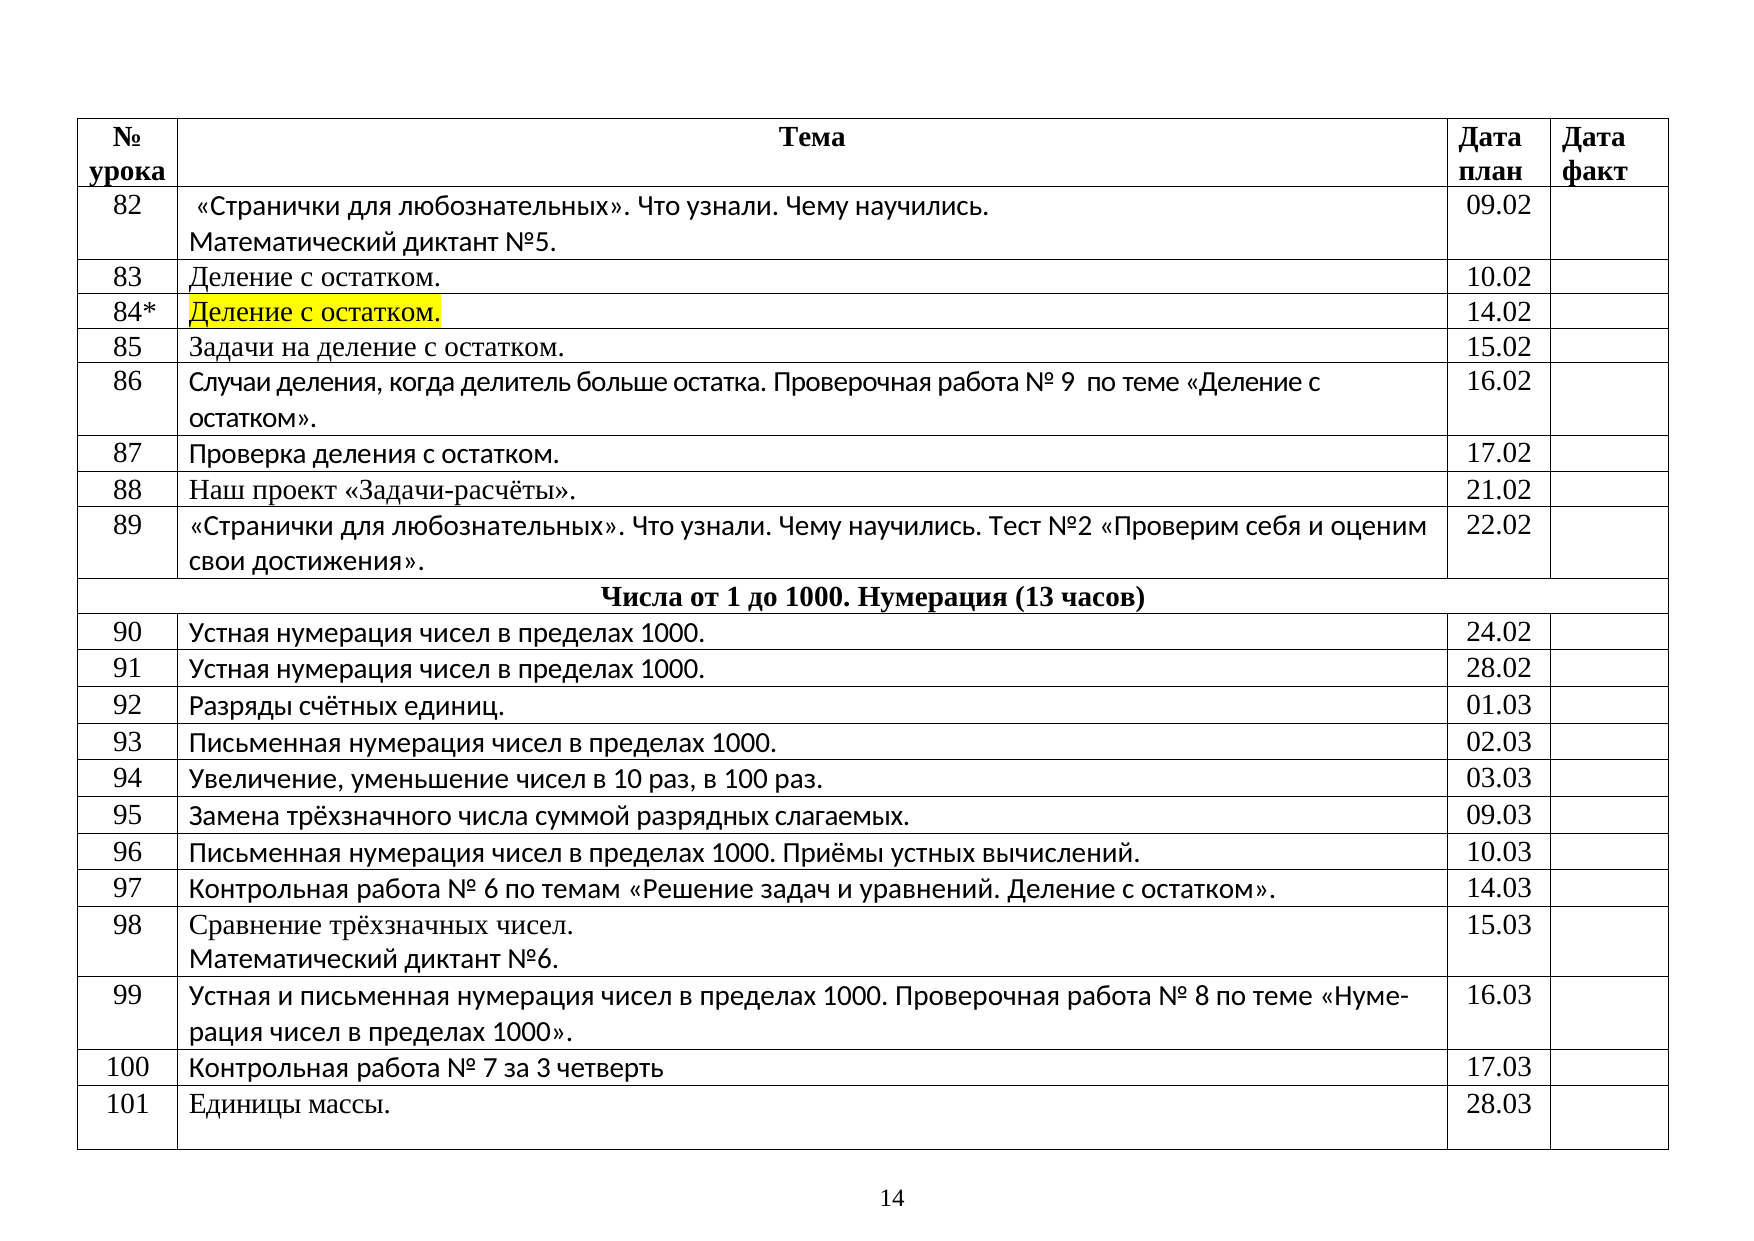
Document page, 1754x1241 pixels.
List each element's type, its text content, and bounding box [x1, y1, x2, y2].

table_cell 02.03 [1448, 724, 1550, 759]
table_cell 24.02 [1448, 614, 1550, 649]
table_cell 91 [78, 650, 177, 686]
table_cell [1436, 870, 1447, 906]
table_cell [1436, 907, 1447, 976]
table_cell [1551, 834, 1668, 869]
table_cell 94 [78, 760, 177, 796]
table_cell [1551, 187, 1668, 258]
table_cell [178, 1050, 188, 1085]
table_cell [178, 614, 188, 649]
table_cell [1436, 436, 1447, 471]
table_cell [1551, 977, 1668, 1048]
table_cell 96 [78, 834, 177, 869]
table_cell 84* [78, 294, 177, 328]
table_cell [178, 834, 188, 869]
table_cell 89 [78, 507, 177, 578]
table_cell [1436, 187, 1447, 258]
table_cell 83 [78, 260, 177, 293]
table_cell [1551, 907, 1668, 976]
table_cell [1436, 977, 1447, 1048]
table_cell [1551, 436, 1668, 471]
table_cell [1551, 797, 1668, 833]
table_header № урока [78, 119, 177, 186]
table_cell [1551, 260, 1668, 293]
table_cell 15.02 [1448, 329, 1550, 362]
table_cell 09.02 [1448, 187, 1550, 258]
table_cell [1551, 363, 1668, 434]
table_cell 01.03 [1448, 687, 1550, 723]
table_cell Числа от 1 до 1000. Нумерация (13 часов) [78, 579, 1668, 613]
table_cell 03.03 [1448, 760, 1550, 796]
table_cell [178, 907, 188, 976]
table_cell 101 [78, 1086, 177, 1148]
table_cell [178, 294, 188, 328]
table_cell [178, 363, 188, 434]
table_header Дата план [1448, 119, 1550, 186]
table_cell [1551, 329, 1668, 362]
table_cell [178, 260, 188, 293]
table_cell 95 [78, 797, 177, 833]
table_cell 93 [78, 724, 177, 759]
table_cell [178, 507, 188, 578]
table_cell 86 [78, 363, 177, 434]
table_cell 15.03 [1448, 907, 1550, 976]
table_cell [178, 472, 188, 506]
table_header Дата факт [1551, 119, 1668, 186]
table_cell 16.02 [1448, 363, 1550, 434]
table_cell 97 [78, 870, 177, 906]
table_cell 88 [78, 472, 177, 506]
table_cell 28.02 [1448, 650, 1550, 686]
table_cell 98 [78, 907, 177, 976]
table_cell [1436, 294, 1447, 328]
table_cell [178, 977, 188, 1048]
table_cell 17.03 [1448, 1050, 1550, 1085]
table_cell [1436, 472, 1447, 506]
table_cell 10.02 [1448, 260, 1550, 293]
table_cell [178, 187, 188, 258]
table_cell Задачи на деление с остатком. [178, 329, 1447, 362]
table_cell [1551, 724, 1668, 759]
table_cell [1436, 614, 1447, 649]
table_cell [1551, 650, 1668, 686]
table_cell [1551, 614, 1668, 649]
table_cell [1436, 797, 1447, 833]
table_cell 16.03 [1448, 977, 1550, 1048]
table_cell 100 [78, 1050, 177, 1085]
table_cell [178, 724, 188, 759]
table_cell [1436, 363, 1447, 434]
table_cell [1551, 687, 1668, 723]
table_cell 10.03 [1448, 834, 1550, 869]
table_cell 92 [78, 687, 177, 723]
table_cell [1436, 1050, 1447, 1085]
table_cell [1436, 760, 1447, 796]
table_cell [1551, 294, 1668, 328]
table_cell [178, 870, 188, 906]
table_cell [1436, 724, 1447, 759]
table_cell 82 [78, 187, 177, 258]
table_cell [1551, 472, 1668, 506]
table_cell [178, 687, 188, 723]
table_cell 85 [78, 329, 177, 362]
table_cell 28.03 [1448, 1086, 1550, 1148]
table_cell [1551, 760, 1668, 796]
table_cell 21.02 [1448, 472, 1550, 506]
table_cell 90 [78, 614, 177, 649]
table_cell [1551, 507, 1668, 578]
table_cell [1551, 870, 1668, 906]
table_cell 87 [78, 436, 177, 471]
table_cell 17.02 [1448, 436, 1550, 471]
table_header Тема [178, 119, 1447, 186]
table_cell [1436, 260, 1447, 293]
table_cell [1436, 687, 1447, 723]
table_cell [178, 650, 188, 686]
table_cell [1551, 1050, 1668, 1085]
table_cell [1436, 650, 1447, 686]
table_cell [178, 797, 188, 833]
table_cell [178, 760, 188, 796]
table_cell 22.02 [1448, 507, 1550, 578]
table_cell 09.03 [1448, 797, 1550, 833]
table_cell 14.02 [1448, 294, 1550, 328]
table_cell [1551, 1086, 1668, 1148]
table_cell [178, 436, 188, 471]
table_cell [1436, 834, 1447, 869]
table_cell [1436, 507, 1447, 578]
table_cell 99 [78, 977, 177, 1048]
table_cell 14.03 [1448, 870, 1550, 906]
